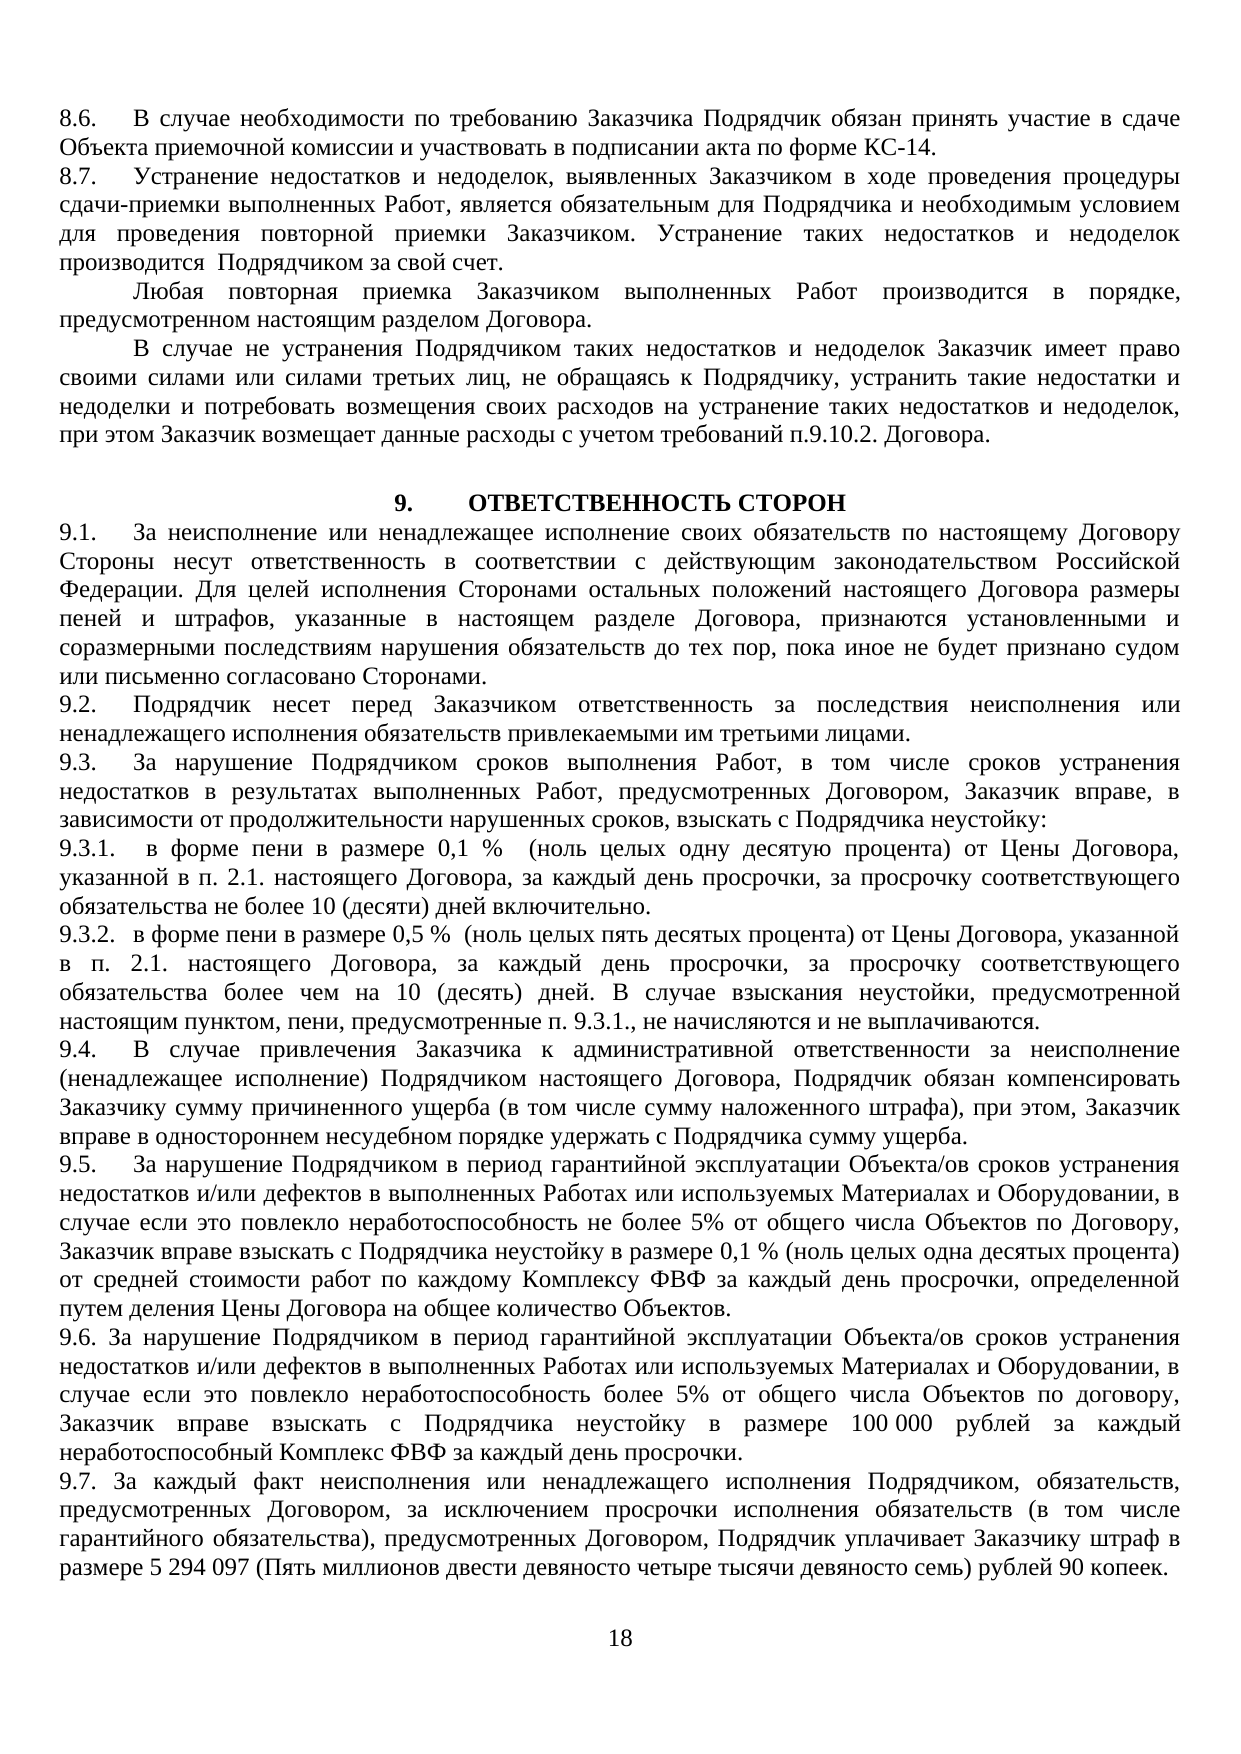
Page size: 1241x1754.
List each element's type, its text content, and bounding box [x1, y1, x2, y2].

list 9.6. За нарушение Подрядчиком в период гарантийной эксплуатации Объекта/ов сроков устранения недостатков и/или дефектов в выполненных Работах или используемых Материалах и Оборудовании, в случае если это повлекло неработоспособность более 5% от общего числа Объектов по договору, Заказчик вправе взыскать с Подрядчика неустойку в размере 100 000 рублей за каждый неработоспособный Комплекс ФВФ за каждый день просрочки. [59, 1322, 1181, 1466]
list За нарушение Подрядчиком сроков выполнения Работ, в том числе сроков устранения недостатков в результатах выполненных Работ, предусмотренных Договором, Заказчик вправе, в зависимости от продолжительности нарушенных сроков, взыскать с Подрядчика неустойку: [59, 747, 1181, 833]
list ОТВЕТСТВЕННОСТЬ СТОРОН [59, 488, 1181, 517]
list в форме пени в размере 0,1 % (ноль целых одну десятую процента) от Цены Договора, указанной в п. 2.1. настоящего Договора, за каждый день просрочки, за просрочку соответствующего обязательства не более 10 (десяти) дней включительно. [59, 833, 1181, 919]
list В случае не устранения Подрядчиком таких недостатков и недоделок Заказчик имеет право своими силами или силами третьих лиц, не обращаясь к Подрядчику, устранить такие недостатки и недоделки и потребовать возмещения своих расходов на устранение таких недостатков и недоделок, при этом Заказчик возмещает данные расходы с учетом требований п.9.10.2. Договора. [59, 333, 1181, 448]
list За нарушение Подрядчиком в период гарантийной эксплуатации Объекта/ов сроков устранения недостатков и/или дефектов в выполненных Работах или используемых Материалах и Оборудовании, в случае если это повлекло неработоспособность не более 5% от общего числа Объектов по Договору, Заказчик вправе взыскать с Подрядчика неустойку в размере 0,1 % (ноль целых одна десятых процента) от средней стоимости работ по каждому Комплексу ФВФ за каждый день просрочки, определенной путем деления Цены Договора на общее количество Объектов. [59, 1149, 1181, 1322]
list 9.7. За каждый факт неисполнения или ненадлежащего исполнения Подрядчиком, обязательств, предусмотренных Договором, за исключением просрочки исполнения обязательств (в том числе гарантийного обязательства), предусмотренных Договором, Подрядчик уплачивает Заказчику штраф в размере 5 294 097 (Пять миллионов двести девяносто четыре тысячи девяносто семь) рублей 90 копеек. [59, 1466, 1181, 1581]
list В случае необходимости по требованию Заказчика Подрядчик обязан принять участие в сдаче Объекта приемочной комиссии и участвовать в подписании акта по форме КС-14. [59, 103, 1181, 161]
list Устранение недостатков и недоделок, выявленных Заказчиком в ходе проведения процедуры сдачи-приемки выполненных Работ, является обязательным для Подрядчика и необходимым условием для проведения повторной приемки Заказчиком. Устранение таких недостатков и недоделок производится Подрядчиком за свой счет. [59, 161, 1181, 276]
list Любая повторная приемка Заказчиком выполненных Работ производится в порядке, предусмотренном настоящим разделом Договора. [59, 276, 1181, 333]
list В случае привлечения Заказчика к административной ответственности за неисполнение (ненадлежащее исполнение) Подрядчиком настоящего Договора, Подрядчик обязан компенсировать Заказчику сумму причиненного ущерба (в том числе сумму наложенного штрафа), при этом, Заказчик вправе в одностороннем несудебном порядке удержать с Подрядчика сумму ущерба. [59, 1034, 1181, 1149]
list Подрядчик несет перед Заказчиком ответственность за последствия неисполнения или ненадлежащего исполнения обязательств привлекаемыми им третьими лицами. [59, 689, 1181, 747]
list За неисполнение или ненадлежащее исполнение своих обязательств по настоящему Договору Стороны несут ответственность в соответствии с действующим законодательством Российской Федерации. Для целей исполнения Сторонами остальных положений настоящего Договора размеры пеней и штрафов, указанные в настоящем разделе Договора, признаются установленными и соразмерными последствиям нарушения обязательств до тех пор, пока иное не будет признано судом или письменно согласовано Сторонами. [59, 517, 1181, 689]
list в форме пени в размере 0,5 % (ноль целых пять десятых процента) от Цены Договора, указанной в п. 2.1. настоящего Договора, за каждый день просрочки, за просрочку соответствующего обязательства более чем на 10 (десять) дней. В случае взыскания неустойки, предусмотренной настоящим пунктом, пени, предусмотренные п. 9.3.1., не начисляются и не выплачиваются. [59, 919, 1181, 1034]
